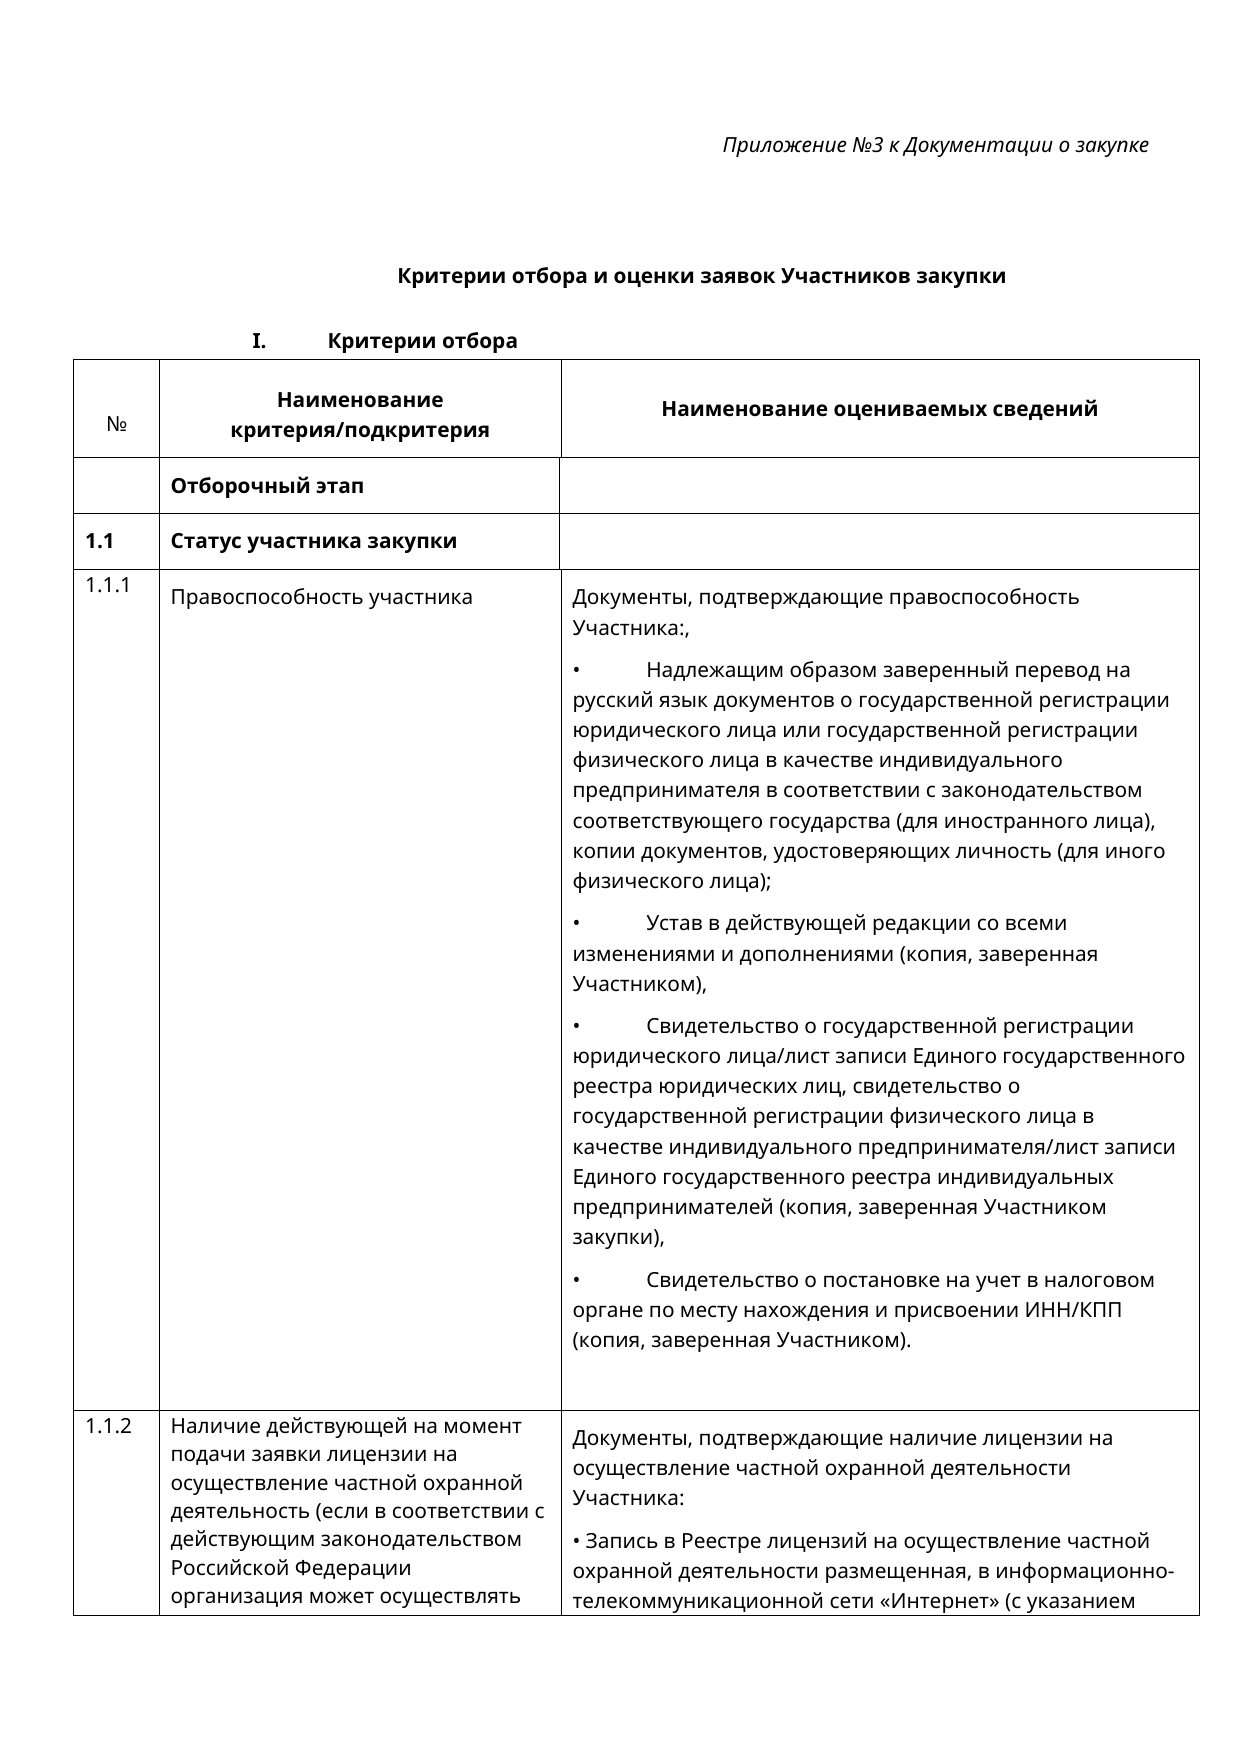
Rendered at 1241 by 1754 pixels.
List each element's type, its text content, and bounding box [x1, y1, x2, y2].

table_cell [562, 1411, 1199, 1615]
table_cell Отборочный этап [160, 458, 559, 513]
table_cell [160, 1411, 561, 1615]
list Приложение №3 к Документации о закупке [252, 131, 1152, 159]
table_header № [74, 360, 159, 457]
table_cell [560, 514, 1199, 569]
table_cell Документы, подтверждающие правоспособность Участника:, • Надлежащим образом заверенный перевод на русский язык документов о государственной регистрации юридического лица или государственной регистрации физического лица в качестве индивидуального предпринимателя в соответствии с законодательством соответствующего государства (для иностранного лица), копии документов, удостоверяющих личность (для иного физического лица); • Устав в действующей редакции со всеми изменениями и дополнениями (копия, заверенная Участником), • Свидетельство о государственной регистрации юридического лица/лист записи Единого государственного реестра юридических лиц, свидетельство о государственной регистрации физического лица в качестве индивидуального предпринимателя/лист записи Единого государственного реестра индивидуальных предпринимателей (копия, заверенная Участником закупки), • Свидетельство о постановке на учет в налоговом органе по месту нахождения и присвоении ИНН/КПП (копия, заверенная Участником). [562, 570, 1199, 1410]
table_cell Статус участника закупки [160, 514, 559, 569]
table_cell 1.1.2 [74, 1411, 159, 1615]
list Критерии отбора и оценки заявок Участников закупки [252, 261, 1152, 289]
table_cell [560, 458, 1199, 513]
table_header Наименование оцениваемых сведений [562, 360, 1199, 457]
table_cell 1.1.1 [74, 570, 159, 1410]
table_header Наименование критерия/подкритерия [160, 360, 561, 457]
table_cell [74, 458, 159, 513]
table_cell 1.1 [74, 514, 159, 569]
table_cell Правоспособность участника [160, 570, 561, 1410]
list Критерии отбора [252, 326, 1152, 355]
